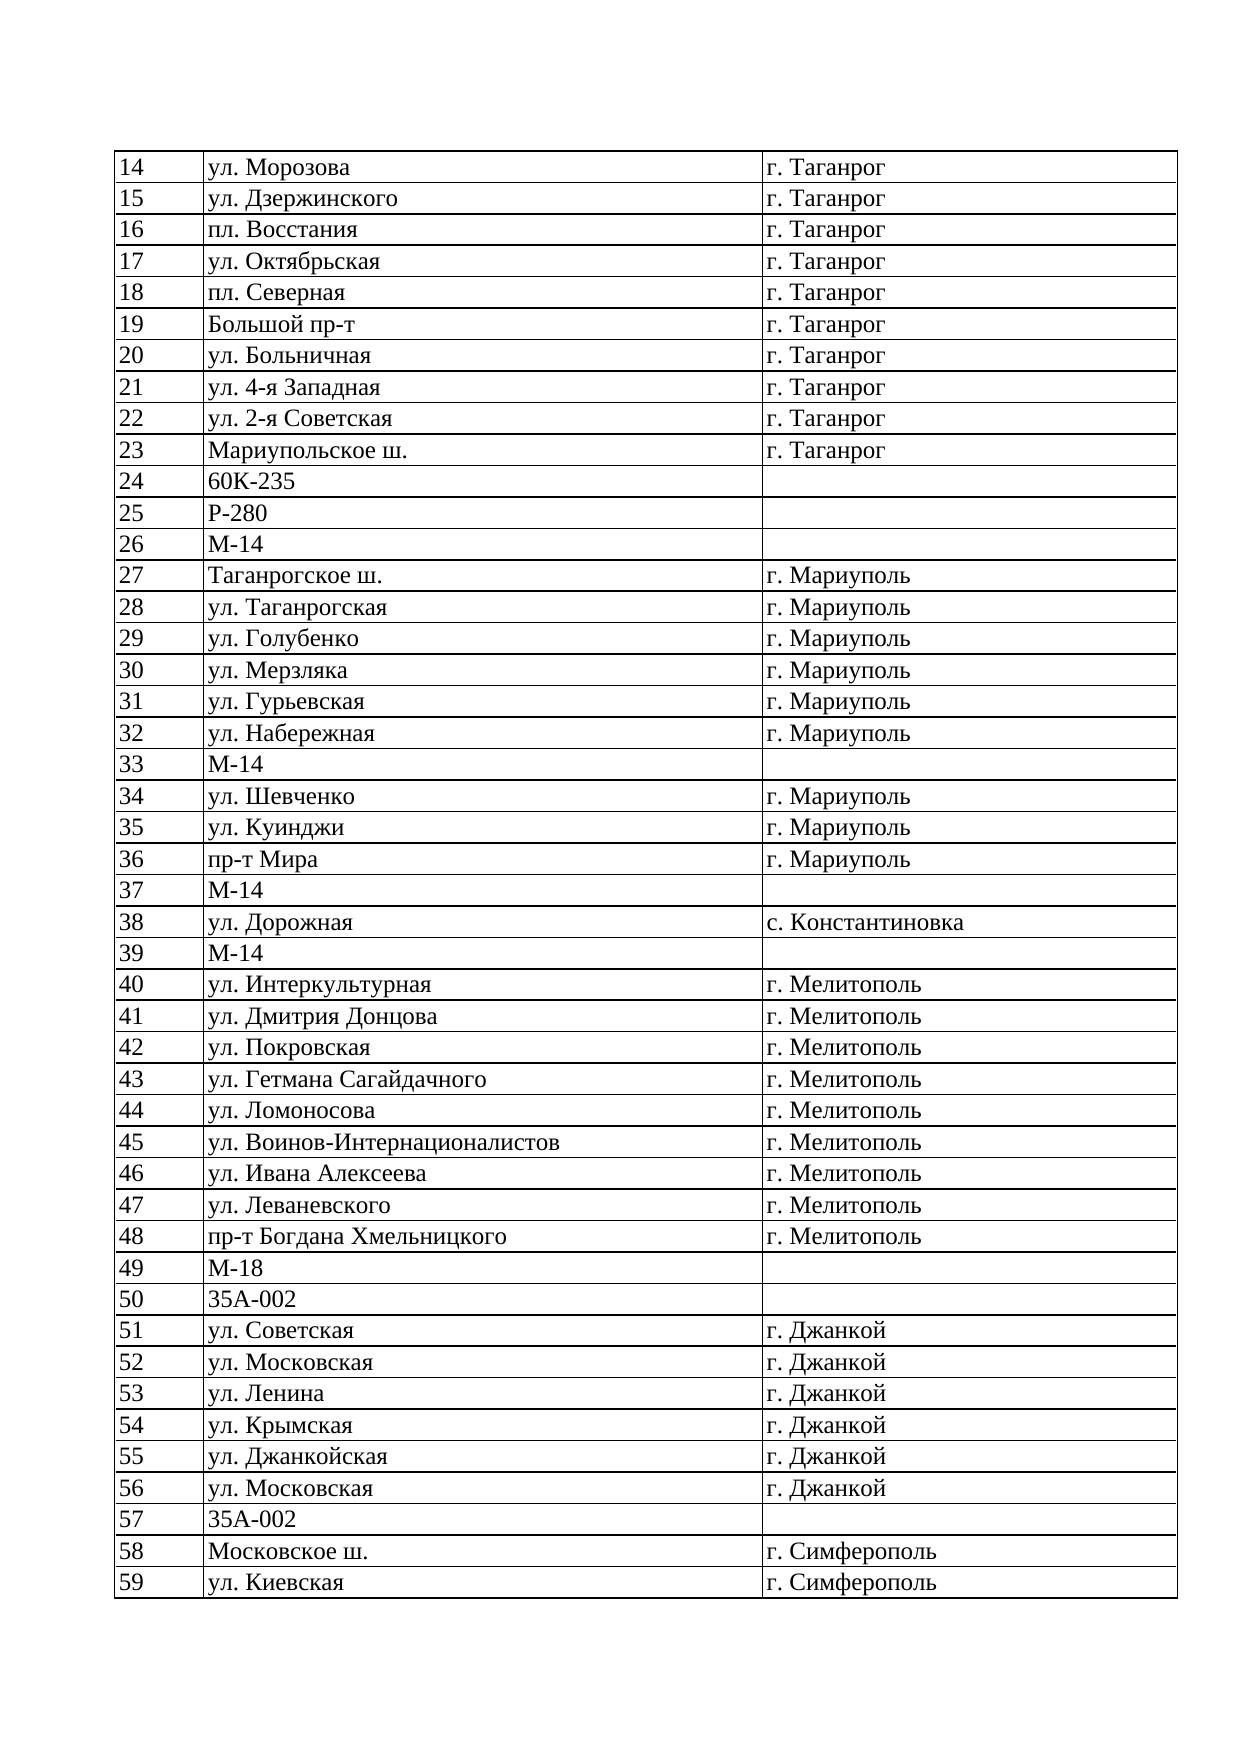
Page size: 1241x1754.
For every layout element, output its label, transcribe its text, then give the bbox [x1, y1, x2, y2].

table_cell 15 [115, 183, 203, 213]
table_cell Таганрогское ш. [204, 561, 762, 590]
table_cell г. Таганрог [763, 402, 1177, 433]
table_cell 32 [115, 717, 203, 748]
table_cell 56 [115, 1472, 203, 1503]
table_cell с. Константиновка [763, 905, 1177, 936]
table_cell М-14 [204, 749, 762, 779]
table_cell г. Джанкой [763, 1471, 1177, 1503]
table_cell ул. Морозова [204, 152, 762, 181]
table_cell г. Мариуполь [763, 653, 1177, 685]
table_cell ул. Куинджи [204, 812, 762, 842]
table_cell г. Джанкой [763, 1345, 1177, 1377]
table_cell 25 [115, 497, 203, 527]
table_cell М-14 [204, 875, 762, 905]
table_cell 46 [115, 1158, 203, 1188]
table_cell ул. Октябрьская [204, 246, 762, 276]
table_cell ул. Ломоносова [204, 1095, 762, 1125]
table_cell ул. Московская [204, 1473, 762, 1503]
table_cell г. Таганрог [763, 152, 1177, 181]
table_cell г. Джанкой [763, 1377, 1177, 1408]
table_cell г. Симферополь [763, 1566, 1177, 1597]
table_cell Р-280 [204, 498, 762, 527]
table_cell г. Таганрог [763, 433, 1177, 464]
table_cell 14 [115, 152, 203, 181]
table_cell ул. Дорожная [204, 907, 762, 936]
table_cell 22 [115, 403, 203, 433]
table_cell 43 [115, 1063, 203, 1094]
table_cell 55 [115, 1441, 203, 1471]
table_cell ул. Воинов-Интернационалистов [204, 1127, 762, 1157]
table_cell ул. Таганрогская [204, 592, 762, 622]
table_cell ул. Советская [204, 1316, 762, 1345]
table_cell г. Таганрог [763, 213, 1177, 244]
table_cell г. Мелитополь [763, 968, 1177, 999]
table_cell г. Джанкой [763, 1440, 1177, 1471]
table_cell ул. Голубенко [204, 623, 762, 653]
table_cell Мариупольское ш. [204, 435, 762, 464]
table_cell 53 [115, 1378, 203, 1408]
table_cell г. Мариуполь [763, 716, 1177, 748]
table_cell 21 [115, 371, 203, 402]
table_cell 35 [115, 812, 203, 842]
table_cell ул. Джанкойская [204, 1441, 762, 1471]
table_cell М-14 [204, 938, 762, 968]
table_cell [763, 1283, 1177, 1314]
table_cell 40 [115, 969, 203, 999]
table_cell г. Джанкой [763, 1408, 1177, 1440]
table_cell г. Мелитополь [763, 1220, 1177, 1251]
table_cell 58 [115, 1535, 203, 1566]
table_cell г. Мариуполь [763, 685, 1177, 716]
table_cell 18 [115, 277, 203, 307]
table_cell 31 [115, 686, 203, 716]
table_cell 52 [115, 1346, 203, 1377]
table_cell ул. Гетмана Сагайдачного [204, 1064, 762, 1094]
table_cell [763, 465, 1177, 496]
table_cell 35А-002 [204, 1504, 762, 1534]
table_cell ул. Шевченко [204, 781, 762, 811]
table_cell 34 [115, 780, 203, 811]
table_cell г. Мелитополь [763, 1094, 1177, 1125]
table_cell 39 [115, 938, 203, 968]
table_cell 23 [115, 434, 203, 464]
table_cell г. Мелитополь [763, 1062, 1177, 1094]
table_cell 26 [115, 529, 203, 559]
table_cell 50 [115, 1284, 203, 1314]
table_cell г. Таганрог [763, 276, 1177, 307]
table_cell 48 [115, 1221, 203, 1251]
table_cell 38 [115, 906, 203, 936]
table_cell 36 [115, 843, 203, 873]
table_cell Большой пр-т [204, 309, 762, 339]
table_cell г. Мариуполь [763, 559, 1177, 590]
table_cell 47 [115, 1189, 203, 1219]
table_cell пр-т Мира [204, 844, 762, 873]
table_cell 37 [115, 875, 203, 905]
table_cell г. Мелитополь [763, 999, 1177, 1031]
table_cell г. Мариуполь [763, 811, 1177, 842]
table_cell [763, 1251, 1177, 1282]
table_cell ул. Леваневского [204, 1190, 762, 1219]
table_cell пл. Восстания [204, 215, 762, 244]
table_cell г. Мелитополь [763, 1188, 1177, 1219]
table_cell ул. 2-я Советская [204, 403, 762, 433]
table_cell г. Таганрог [763, 307, 1177, 339]
table_cell 16 [115, 214, 203, 244]
table_cell ул. 4-я Западная [204, 372, 762, 402]
table_cell г. Таганрог [763, 370, 1177, 402]
table_cell [763, 1503, 1177, 1534]
table_cell 33 [115, 749, 203, 779]
table_cell ул. Гурьевская [204, 686, 762, 716]
table_cell г. Мариуполь [763, 779, 1177, 811]
table_cell г. Таганрог [763, 244, 1177, 276]
table_cell 35А-002 [204, 1284, 762, 1314]
table_cell 20 [115, 340, 203, 370]
table_cell [763, 528, 1177, 559]
table_cell [763, 874, 1177, 905]
table_cell 19 [115, 308, 203, 339]
table_cell г. Мелитополь [763, 1157, 1177, 1188]
table_cell ул. Дмитрия Донцова [204, 1001, 762, 1031]
table_cell г. Мелитополь [763, 1125, 1177, 1157]
table_cell 28 [115, 591, 203, 622]
table_cell 29 [115, 623, 203, 653]
table_cell ул. Набережная [204, 718, 762, 748]
table_cell ул. Ивана Алексеева [204, 1158, 762, 1188]
table_cell г. Таганрог [763, 181, 1177, 213]
table_cell 27 [115, 560, 203, 590]
table_cell 30 [115, 654, 203, 685]
table_cell ул. Киевская [204, 1567, 762, 1597]
table_cell г. Мариуполь [763, 590, 1177, 622]
table_cell ул. Интеркультурная [204, 970, 762, 999]
table_cell 44 [115, 1095, 203, 1125]
table_cell 24 [115, 466, 203, 496]
table_cell ул. Московская [204, 1347, 762, 1377]
table_cell Московское ш. [204, 1536, 762, 1566]
table_cell г. Симферополь [763, 1534, 1177, 1566]
table_cell ул. Покровская [204, 1032, 762, 1062]
table_cell г. Мариуполь [763, 622, 1177, 653]
table_cell 54 [115, 1409, 203, 1440]
table_cell 45 [115, 1126, 203, 1157]
table_cell 57 [115, 1504, 203, 1534]
table_cell 59 [115, 1567, 203, 1597]
table_cell 60К-235 [204, 466, 762, 496]
table_cell г. Мелитополь [763, 1031, 1177, 1062]
table_cell 42 [115, 1032, 203, 1062]
table_cell ул. Больничная [204, 340, 762, 370]
table_cell М-14 [204, 529, 762, 559]
table_cell г. Мариуполь [763, 842, 1177, 873]
table_cell г. Джанкой [763, 1314, 1177, 1345]
table_cell пр-т Богдана Хмельницкого [204, 1221, 762, 1251]
table_cell [763, 496, 1177, 527]
table_cell ул. Ленина [204, 1378, 762, 1408]
table_cell 51 [115, 1315, 203, 1345]
table_cell ул. Мерзляка [204, 655, 762, 685]
table_cell г. Таганрог [763, 339, 1177, 370]
table_cell 41 [115, 1000, 203, 1031]
table_cell [763, 748, 1177, 779]
table_cell ул. Дзержинского [204, 183, 762, 213]
table_cell [763, 936, 1177, 968]
table_cell 49 [115, 1252, 203, 1282]
table_cell пл. Северная [204, 277, 762, 307]
table_cell М-18 [204, 1253, 762, 1282]
table_cell ул. Крымская [204, 1410, 762, 1440]
table_cell 17 [115, 245, 203, 276]
